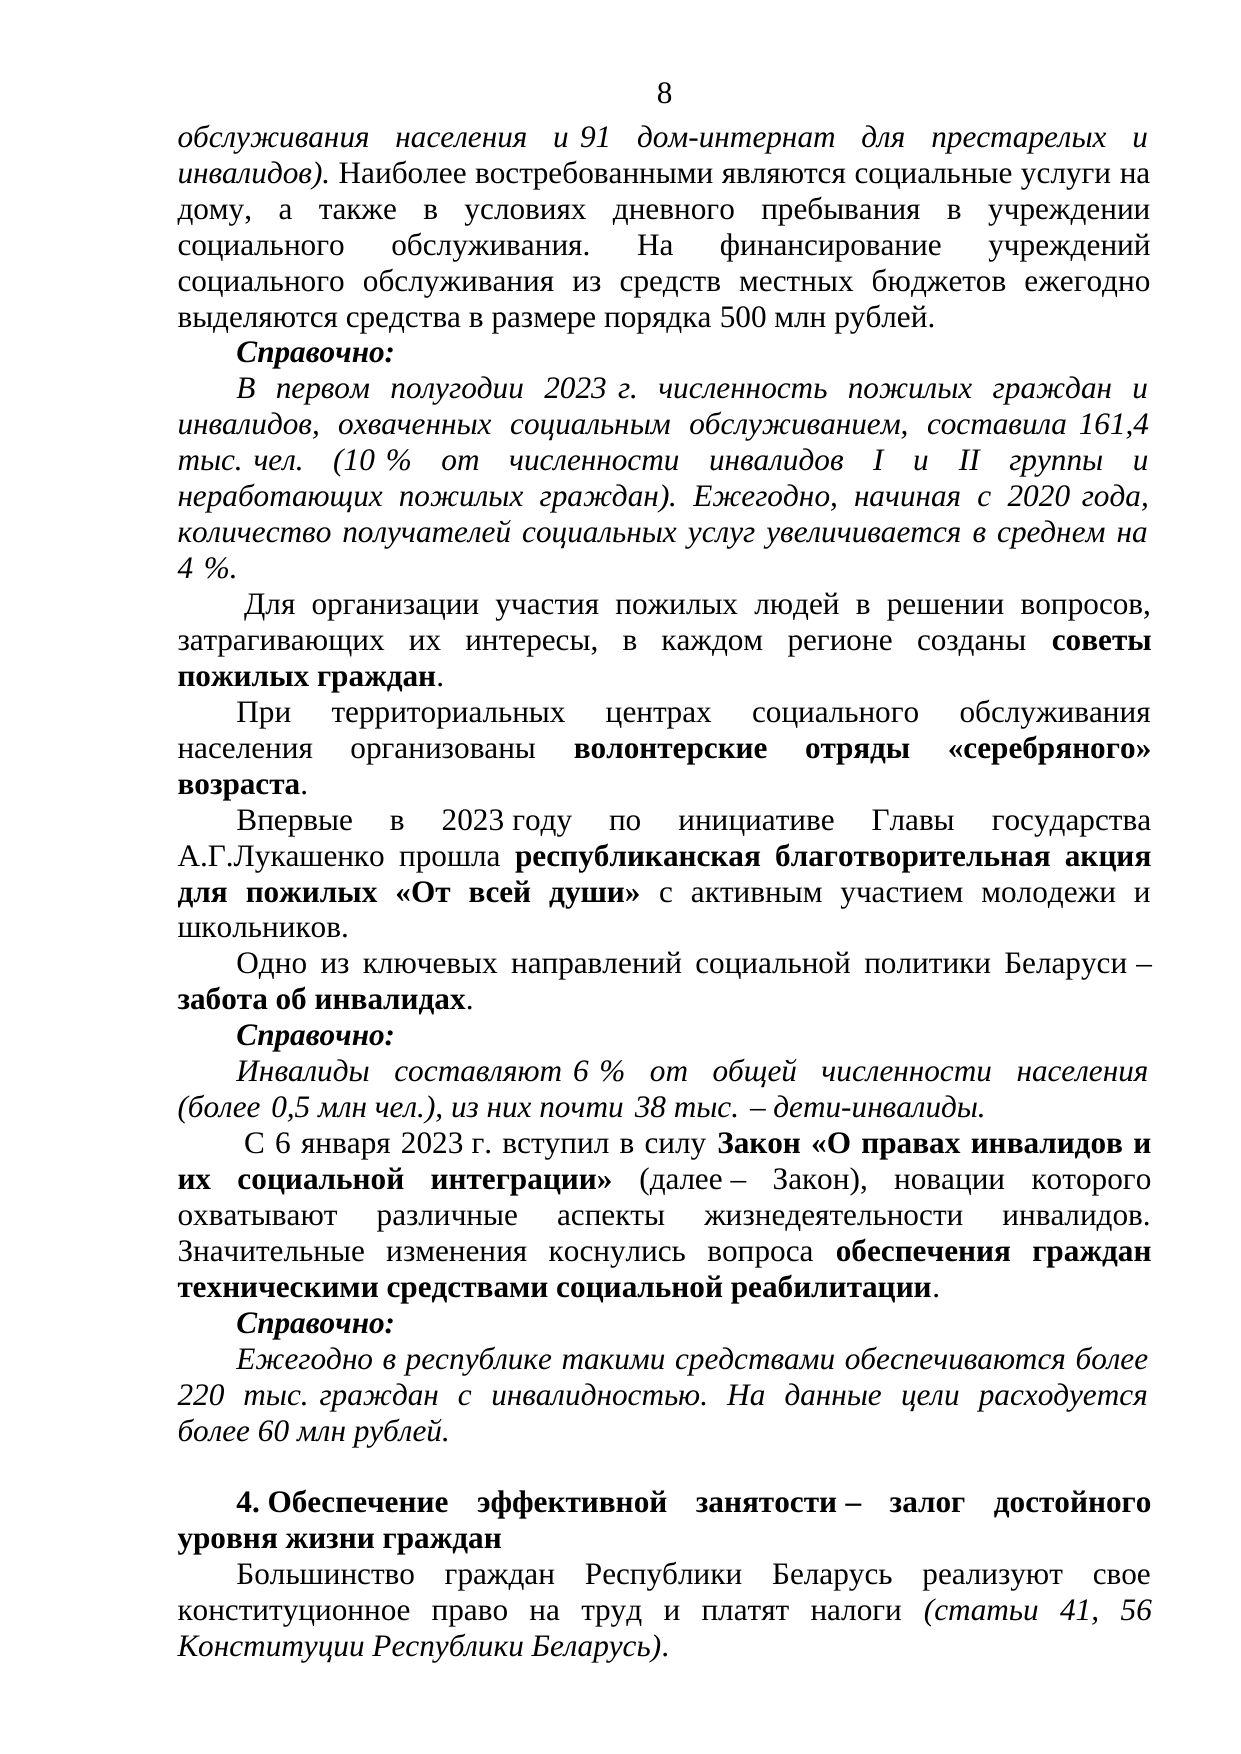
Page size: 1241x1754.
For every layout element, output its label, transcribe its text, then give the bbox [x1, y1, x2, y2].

text В первом полугодии 2023 г. численность пожилых граждан и инвалидов, охваченных социальным обслуживанием, составила 161,4 тыс. чел. (10 % от численности инвалидов I и II группы и неработающих пожилых граждан). Ежегодно, начиная с 2020 года, количество получателей социальных услуг увеличивается в среднем на 4 %. [177, 370, 1152, 585]
text Справочно: [177, 334, 1152, 370]
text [177, 118, 1152, 334]
text Справочно: [177, 1304, 1152, 1340]
text При территориальных центрах социального обслуживания населения организованы волонтерские отряды «серебряного» возраста. [177, 693, 1152, 801]
text Ежегодно в республике такими средствами обеспечиваются более 220 тыс. граждан с инвалидностью. На данные цели расходуется более 60 млн рублей. [177, 1340, 1152, 1448]
text Большинство граждан Республики Беларусь реализуют свое конституционное право на труд и платят налоги (статьи 41, 56 Конституции Республики Беларусь). [177, 1556, 1152, 1663]
text Справочно: [177, 1017, 1152, 1052]
text Одно из ключевых направлений социальной политики Беларуси – забота об инвалидах. [177, 945, 1152, 1017]
text С 6 января 2023 г. вступил в силу Закон «О правах инвалидов и их социальной интеграции» (далее – Закон), новации которого охватывают различные аспекты жизнедеятельности инвалидов. Значительные изменения коснулись вопроса обеспечения граждан техническими средствами социальной реабилитации. [177, 1124, 1152, 1304]
text Инвалиды составляют 6 % от общей численности населения (более 0,5 млн чел.), из них почти 38 тыс. – дети-инвалиды. [177, 1052, 1152, 1124]
text Впервые в 2023 году по инициативе Главы государства А.Г.Лукашенко прошла республиканская благотворительная акция для пожилых «От всей души» с активным участием молодежи и школьников. [177, 801, 1152, 945]
text Для организации участия пожилых людей в решении вопросов, затрагивающих их интересы, в каждом регионе созданы советы пожилых граждан. [177, 585, 1152, 693]
text 4. Обеспечение эффективной занятости – залог достойного уровня жизни граждан [177, 1484, 1152, 1556]
